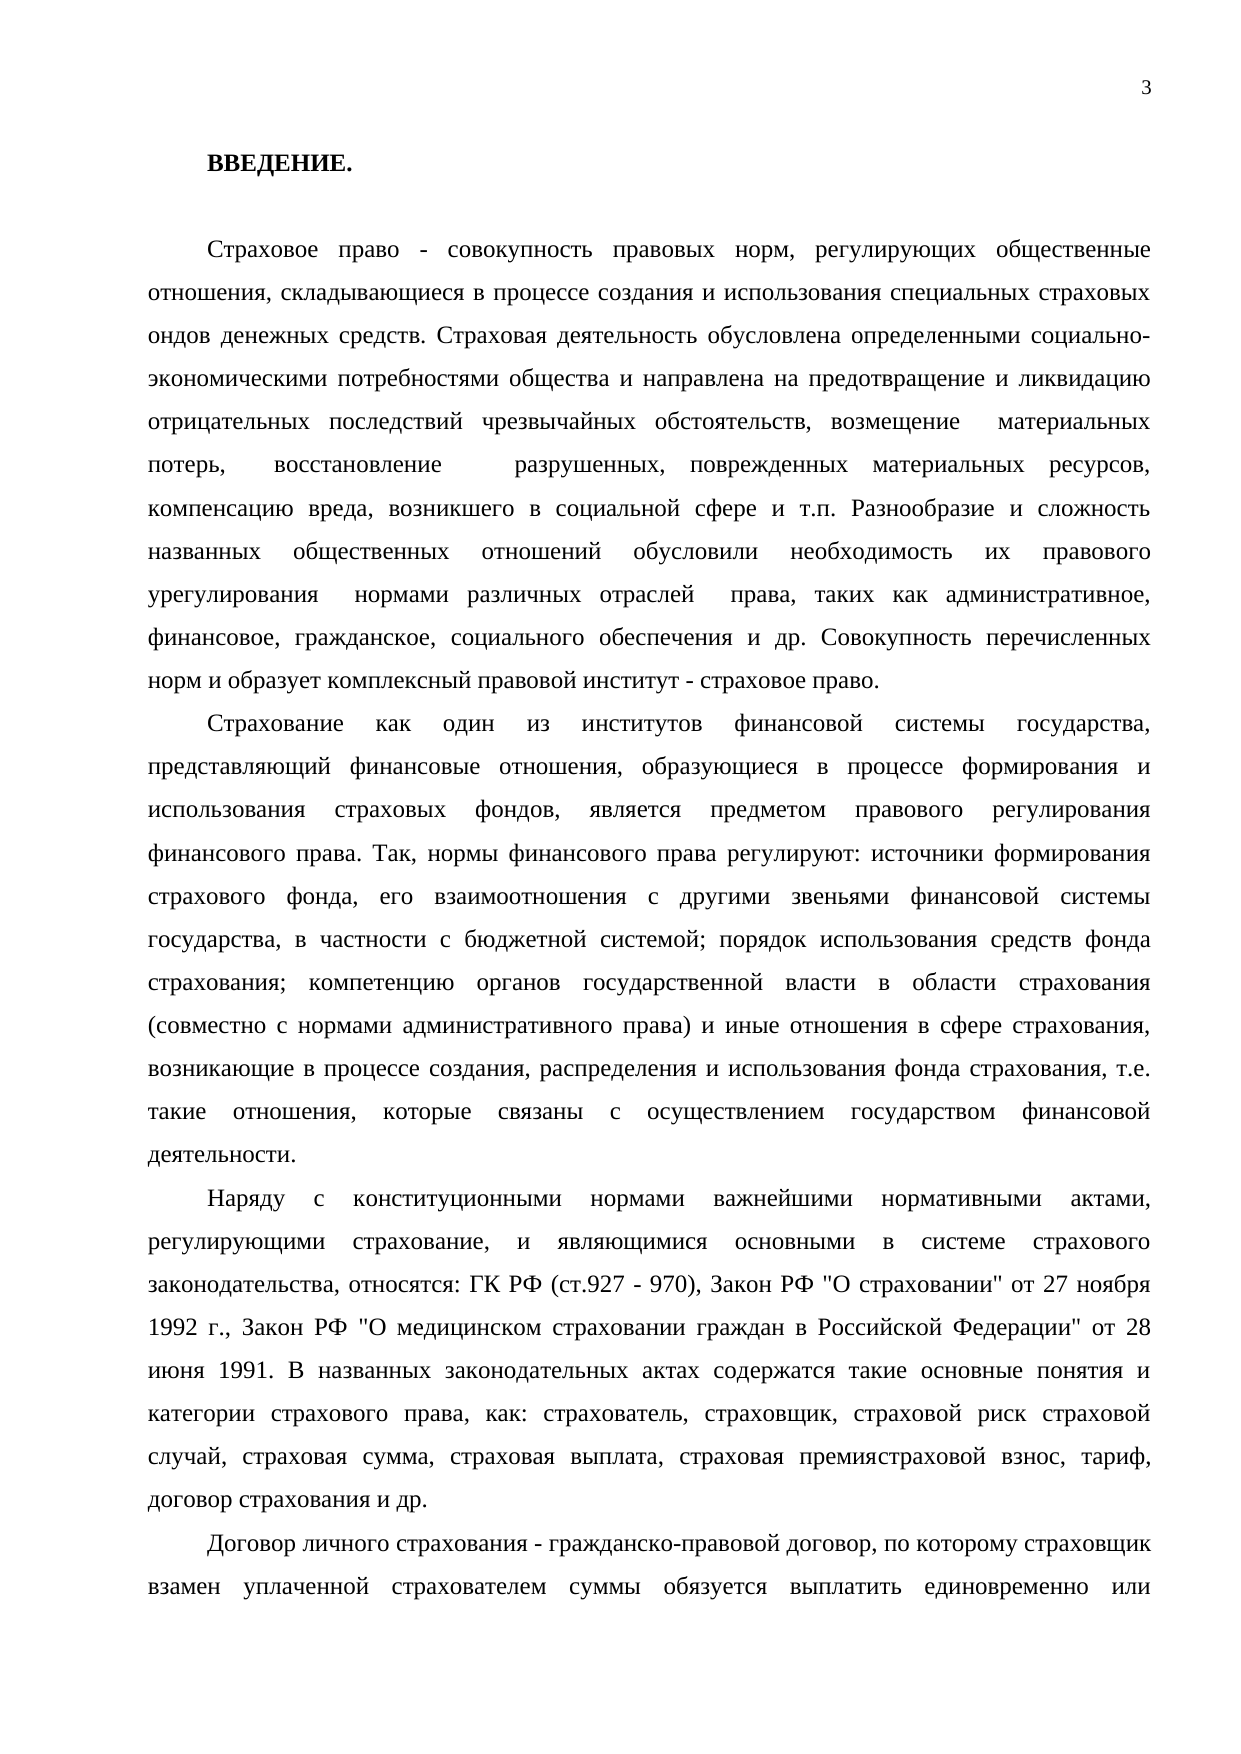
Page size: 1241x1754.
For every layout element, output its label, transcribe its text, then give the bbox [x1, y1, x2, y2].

text Страховое право - совокупность правовых норм, регулирующих общественные отношения, складывающиеся в процессе создания и использования специальных страховых фондов денежных средств. Страховая деятельность обусловлена определенными социально-экономическими потребностями общества и направлена на предотвращение и ликвидацию отрицательных последствий чрезвычайных обстоятельств, возмещение материальных потерь, восстановление разрушенных, поврежденных материальных ресурсов, компенсацию вреда, возникшего в социальной сфере и т.п. Разнообразие и сложность названных общественных отношений обусловили необходимость их правового урегулирования нормами различных отраслей права, таких как административное, финансовое, гражданское, социального обеспечения и др. Совокупность перечисленных норм и образует комплексный правовой институт - страховое право. [148, 234, 1152, 694]
text Страхование как один из институтов финансовой системы государства, представляющий финансовые отношения, образующиеся в процессе формирования и использования страховых фондов, является предметом правового регулирования финансового права. Так, нормы финансового права регулируют: источники формирования страхового фонда, его взаимоотношения с другими звеньями финансовой системы государства, в частности с бюджетной системой; порядок использования средств фонда страхования; компетенцию органов государственной власти в области страхования (совместно с нормами административного права) и иные отношения в сфере страхования, возникающие в процессе создания, распределения и использования фонда страхования, т.е. такие отношения, которые связаны с осуществлением государством финансовой деятельности. [148, 708, 1152, 1168]
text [148, 1528, 1152, 1599]
text Наряду с конституционными нормами важнейшими нормативными актами, регулирующими страхование, и являющимися основными в системе страхового законодательства, относятся: ГК РФ (ст.927 - 970), Закон РФ "О страховании" от 27 ноября 1992 г., Закон РФ "О медицинском страховании граждан в Российской Федерации" от 28 июня 1991. В названных законодательных актах содержатся такие основные понятия и категории страхового права, как: страхователь, страховщик, страховой риск страховой случай#S, страховая сумма, страховая выплата, страховая премия страховой взнос, тариф, договор страхования и др. [148, 1183, 1152, 1513]
text ВВЕДЕНИЕ. [148, 148, 1152, 176]
